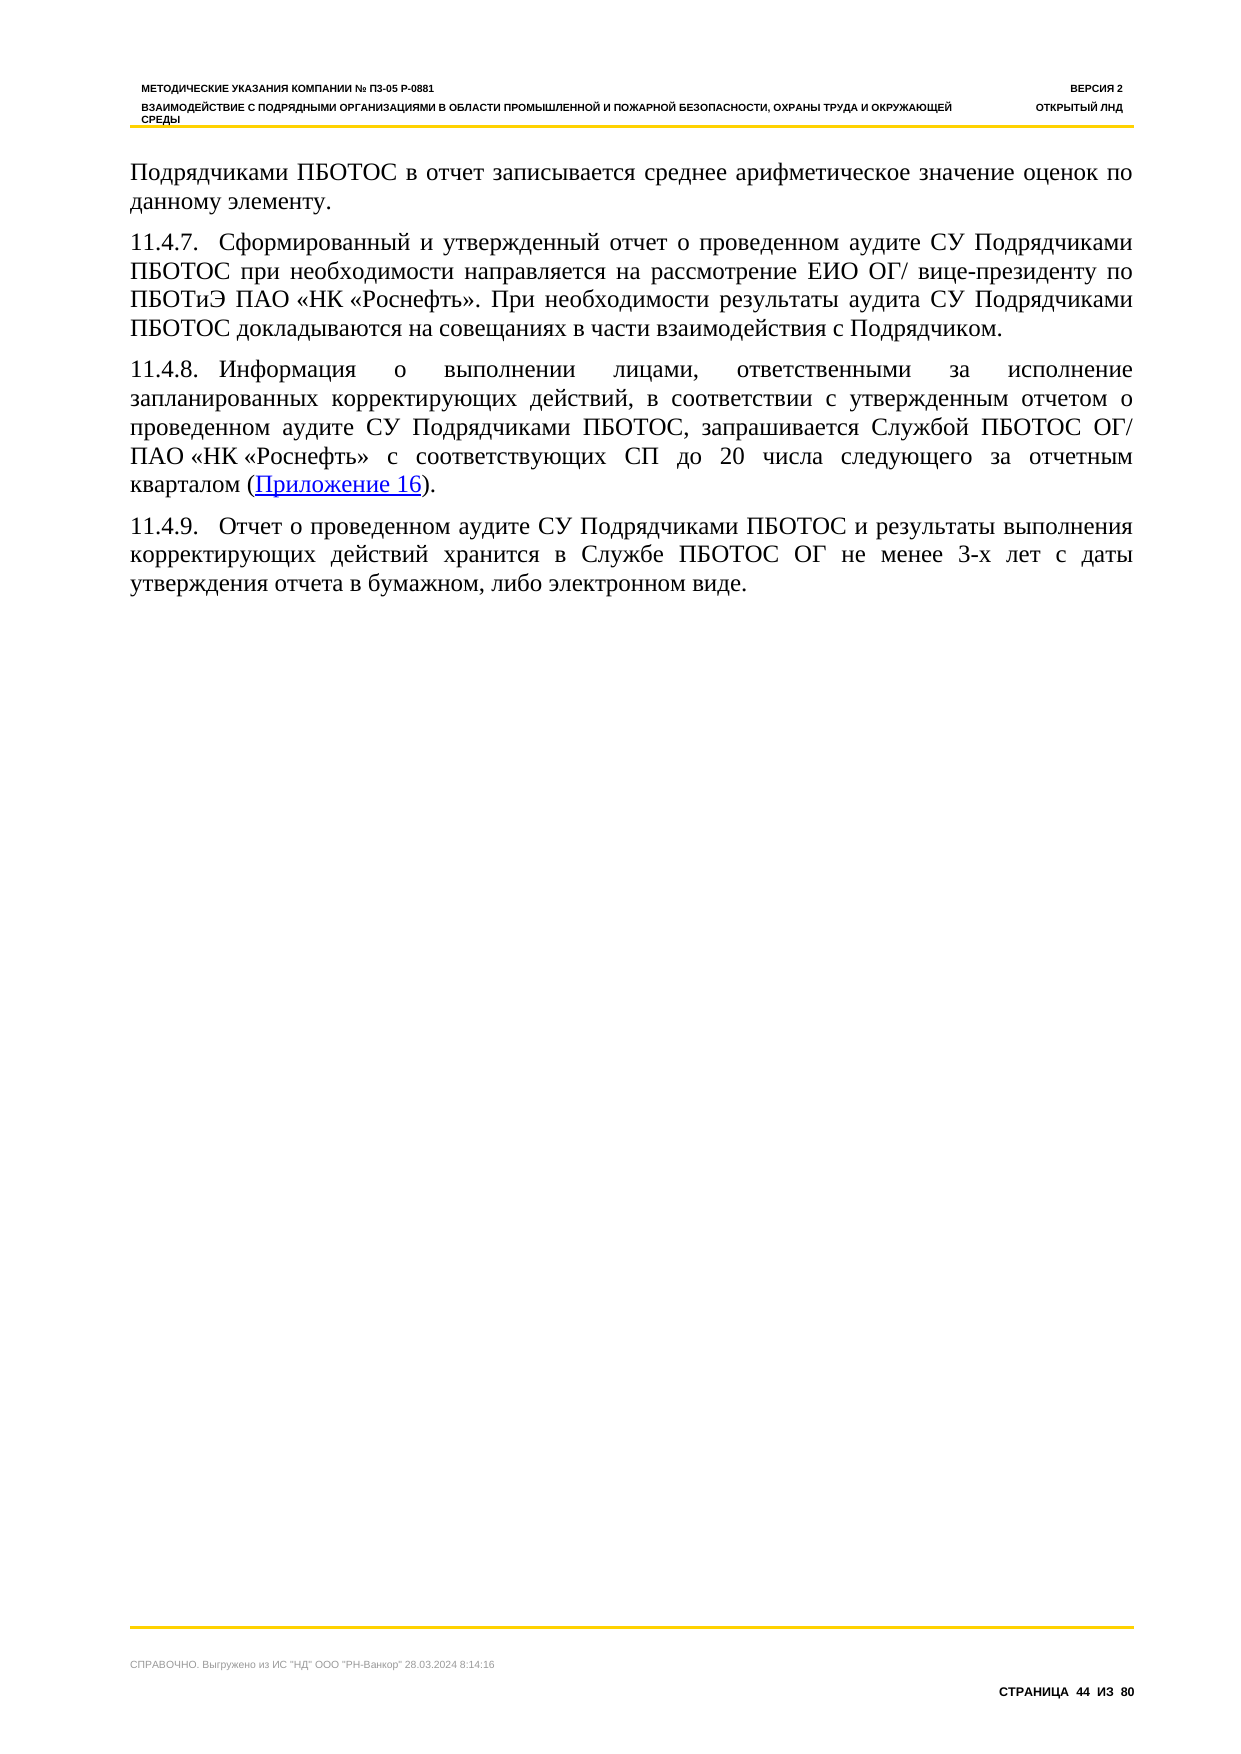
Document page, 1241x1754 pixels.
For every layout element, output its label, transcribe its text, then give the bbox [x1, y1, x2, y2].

list Сформированный и утвержденный отчет о проведенном аудите СУ Подрядчиками ПБОТОС при необходимости направляется на рассмотрение ЕИО ОГ/ вице-президенту по ПБОТиЭ ПАО «НК «Роснефть». При необходимости результаты аудита СУ Подрядчиками ПБОТОС докладываются на совещаниях в части взаимодействия с Подрядчиком. [130, 227, 1134, 342]
list Информация о выполнении лицами, ответственными за исполнение запланированных корректирующих действий, в соответствии с утвержденным отчетом о проведенном аудите СУ Подрядчиками ПБОТОС, запрашивается Службой ПБОТОС ОГ/ ПАО «НК «Роснефть» с соответствующих СП до 20 числа следующего за отчетным кварталом (Приложение 16). [130, 354, 1134, 498]
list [130, 157, 1134, 214]
list Отчет о проведенном аудите СУ Подрядчиками ПБОТОС и результаты выполнения корректирующих действий хранится в Службе ПБОТОС ОГ не менее 3-х лет с даты утверждения отчета в бумажном, либо электронном виде. [130, 511, 1134, 597]
